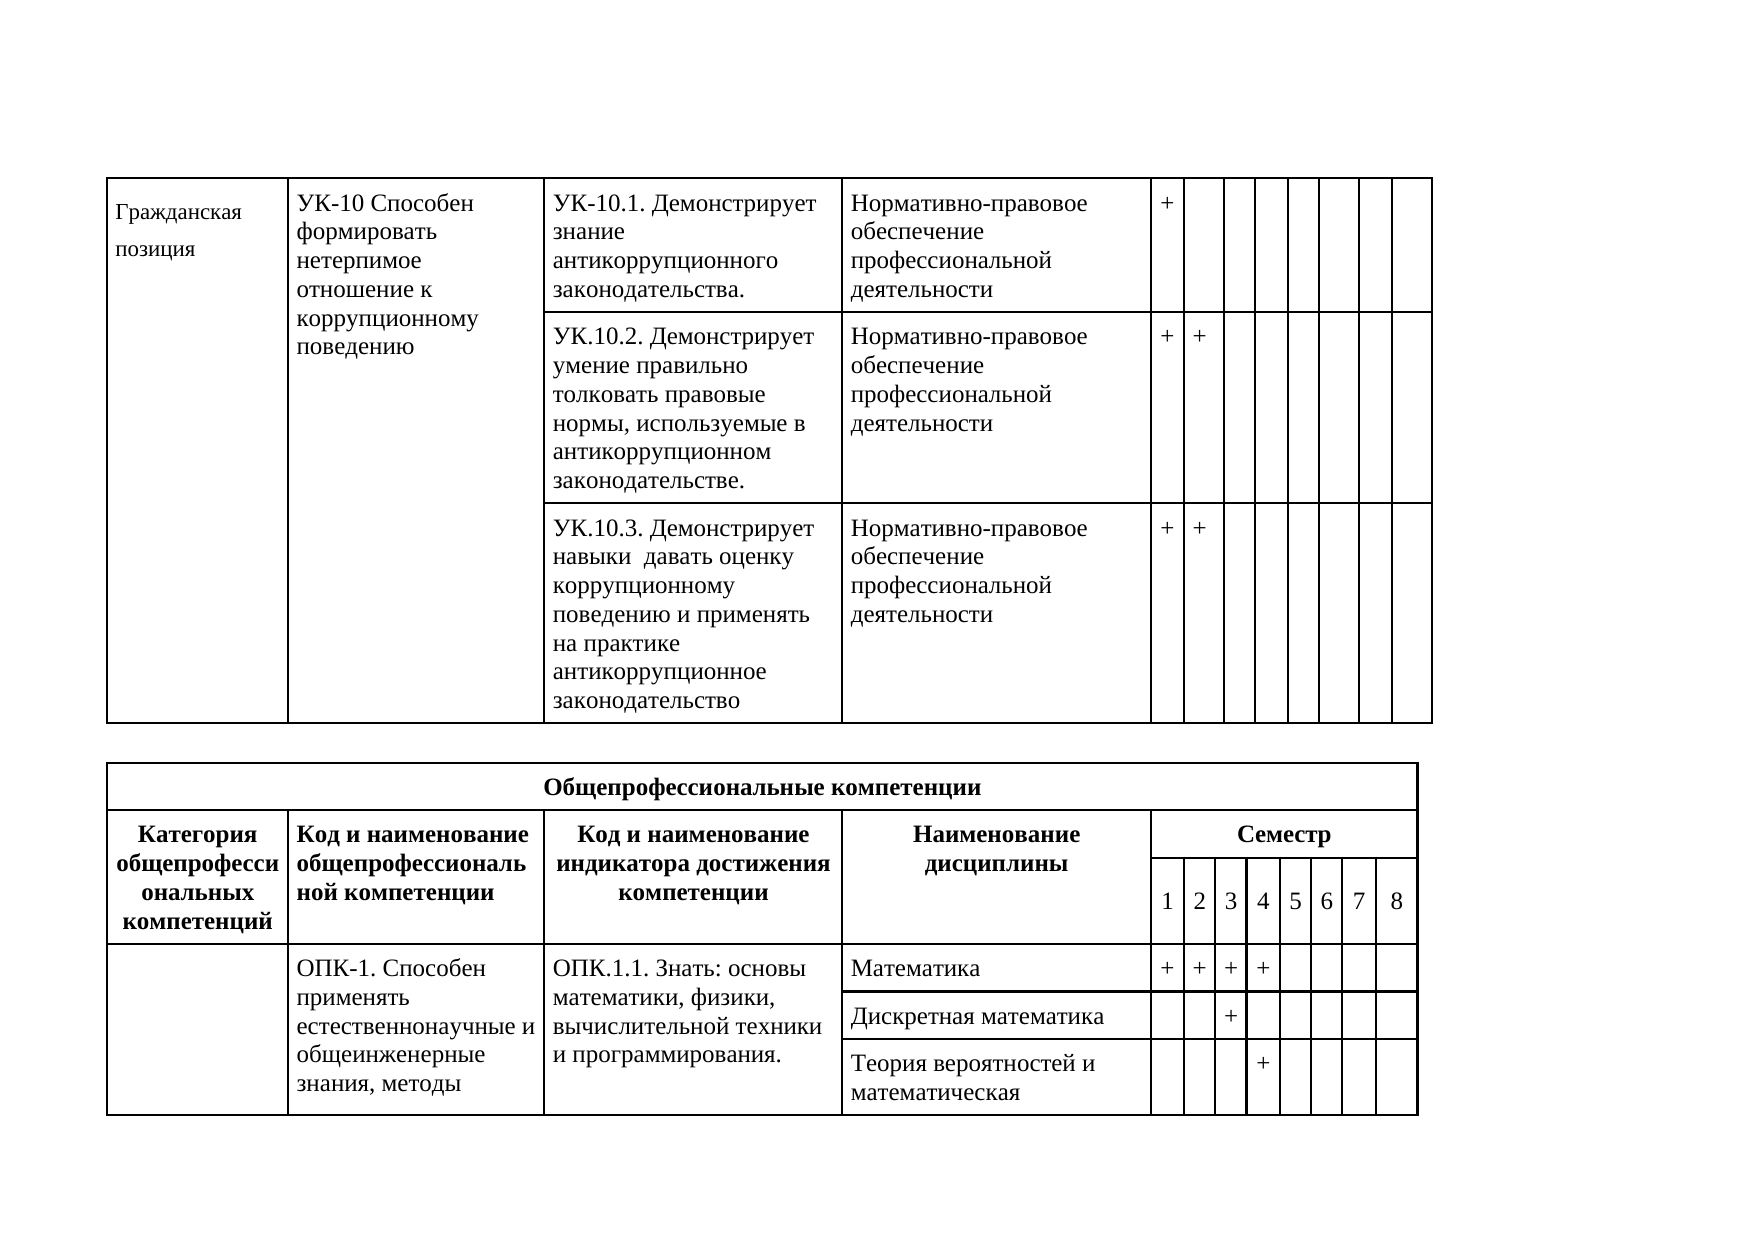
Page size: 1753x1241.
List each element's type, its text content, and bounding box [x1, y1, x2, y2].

table_cell + [1152, 945, 1183, 990]
table_cell [1281, 945, 1310, 990]
table_cell [1312, 945, 1341, 990]
table_cell [1289, 504, 1318, 722]
table_cell ОПК.1.1. Знать: основы математики, физики, вычислительной техники и программирования. [545, 945, 841, 1114]
table_cell Нормативно-правовое обеспечение профессиональной деятельности [843, 504, 1150, 722]
table_cell Код и наименование индикатора достижения компетенции [545, 811, 841, 943]
table_cell [108, 945, 287, 1114]
table_cell 2 [1185, 859, 1214, 943]
table_cell [1152, 1040, 1183, 1114]
table_cell 7 [1343, 859, 1375, 943]
table_cell [1320, 179, 1358, 311]
table_cell 3 [1216, 859, 1245, 943]
table_cell Код и наименование общепрофессиональной компетенции [289, 811, 543, 943]
table_cell [1225, 179, 1254, 311]
table_cell Нормативно-правовое обеспечение профессиональной деятельности [843, 179, 1150, 311]
table_cell [1225, 504, 1254, 722]
table_cell Категория общепрофессиональных компетенций [108, 811, 287, 943]
table_cell УК.10.3. Демонстрирует навыки давать оценку коррупционному поведению и применять на практике антикоррупционное законодательство [545, 504, 841, 722]
table_cell [1216, 1040, 1245, 1114]
table_cell [1393, 179, 1431, 311]
table_cell + [1185, 945, 1214, 990]
table_cell [1343, 945, 1375, 990]
table_cell [1343, 993, 1375, 1038]
table_cell [1377, 1040, 1416, 1114]
table_cell + [1185, 313, 1223, 502]
table_cell [1256, 504, 1287, 722]
table_cell [1152, 993, 1183, 1038]
table_cell 6 [1312, 859, 1341, 943]
table_cell [1281, 993, 1310, 1038]
table_cell [1360, 504, 1391, 722]
table_cell 4 [1248, 859, 1279, 943]
table_cell [1185, 179, 1223, 311]
table_cell Семестр [1152, 811, 1416, 857]
table_cell [1185, 1040, 1214, 1114]
table_cell 5 [1281, 859, 1310, 943]
table_cell + [1216, 945, 1245, 990]
table_cell [1281, 1040, 1310, 1114]
table_cell + [1185, 504, 1223, 722]
table_cell [1377, 945, 1416, 990]
table_cell УК.10.2. Демонстрирует умение правильно толковать правовые нормы, используемые в антикоррупционном законодательстве. [545, 313, 841, 502]
table_cell [1343, 1040, 1375, 1114]
table_cell 1 [1152, 859, 1183, 943]
table_cell Наименование дисциплины [843, 811, 1150, 943]
table_cell [1225, 313, 1254, 502]
table_cell [1393, 504, 1431, 722]
table_cell [1312, 993, 1341, 1038]
table_cell Нормативно-правовое обеспечение профессиональной деятельности [843, 313, 1150, 502]
table_cell [1393, 313, 1431, 502]
table_cell [1312, 1040, 1341, 1114]
table_cell 8 [1377, 859, 1416, 943]
table_cell [1360, 313, 1391, 502]
table_cell + [1216, 993, 1245, 1038]
table_cell [1360, 179, 1391, 311]
table_cell ОПК-1. Способен применять естественнонаучные и общеинженерные знания, методы математического анализа и моделирования, теоретического и экспериментального исследования в профессиональной деятельности [289, 945, 543, 1114]
table_cell УК-10.1. Демонстрирует знание антикоррупционного законодательства. [545, 179, 841, 311]
table_cell + [1248, 1040, 1279, 1114]
table_cell [1289, 313, 1318, 502]
table_cell + [1152, 504, 1183, 722]
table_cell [843, 1040, 1150, 1114]
table_header Общепрофессиональные компетенции [108, 764, 1416, 809]
table_cell УК-10 Способен формировать нетерпимое отношение к коррупционному поведению [289, 179, 543, 722]
table_cell + [1152, 179, 1183, 311]
table_cell [1377, 993, 1416, 1038]
table_cell [1320, 504, 1358, 722]
table_cell [1289, 179, 1318, 311]
table_cell Гражданская позиция [108, 179, 287, 722]
table_cell + [1248, 945, 1279, 990]
table_cell Математика [843, 945, 1150, 990]
table_cell [1256, 179, 1287, 311]
table_cell [1185, 993, 1214, 1038]
table_cell Дискретная математика [843, 993, 1150, 1038]
table_cell [1256, 313, 1287, 502]
table_cell [1320, 313, 1358, 502]
table_cell + [1152, 313, 1183, 502]
table_cell [1248, 993, 1279, 1038]
